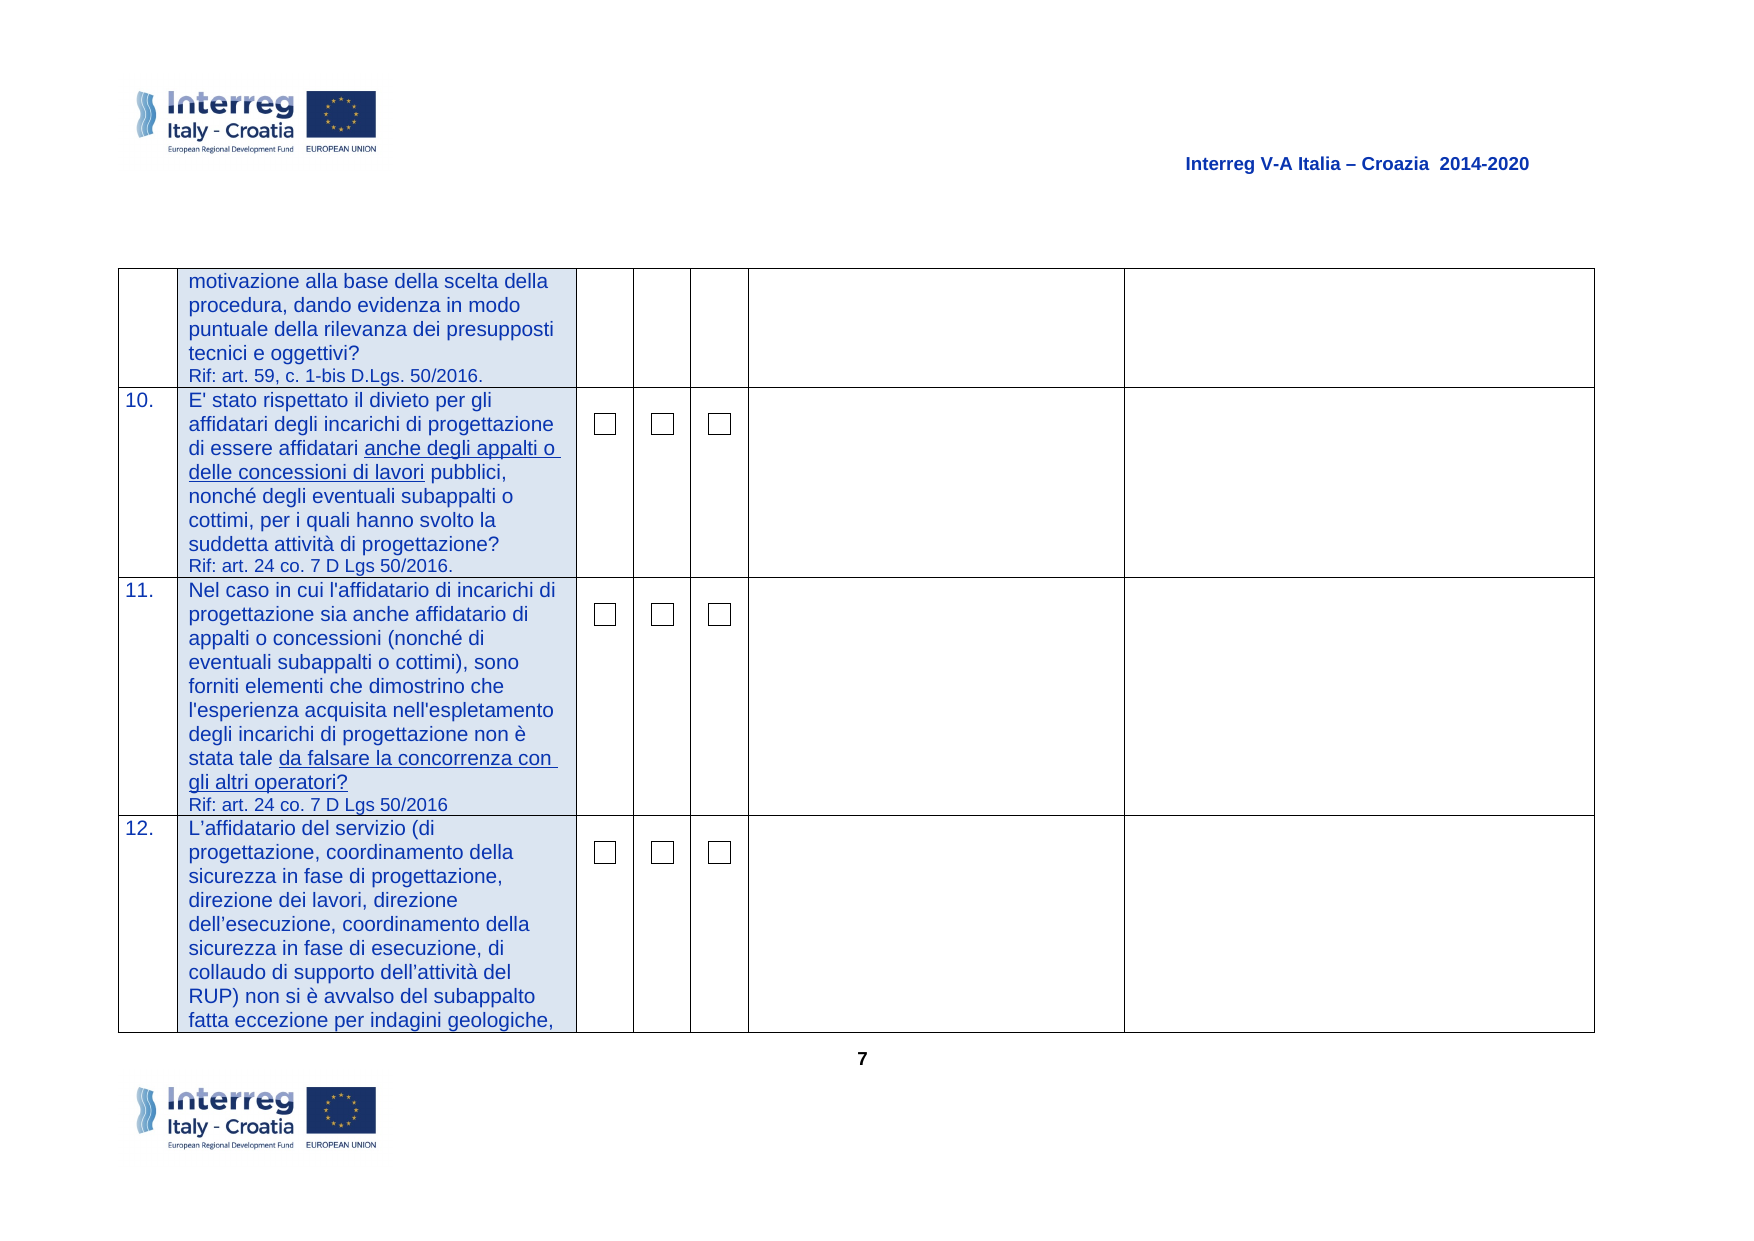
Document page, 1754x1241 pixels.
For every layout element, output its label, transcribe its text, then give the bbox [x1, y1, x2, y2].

table_cell [577, 388, 633, 577]
picture [118, 73, 394, 171]
table_cell [691, 578, 748, 815]
table_cell [691, 816, 748, 1032]
table_cell [634, 388, 690, 577]
table_cell [119, 388, 177, 577]
table_cell [691, 388, 748, 577]
table_cell [577, 578, 633, 815]
table_cell [1125, 388, 1594, 577]
table_cell [1125, 578, 1594, 815]
table_cell [119, 578, 177, 815]
table_cell [749, 269, 1124, 387]
table_cell [1125, 816, 1594, 1032]
table_cell [577, 269, 633, 387]
table_cell E' stato rispettato il divieto per gli affidatari degli incarichi di progettazione di essere affidatari anche degli appalti o delle concessioni di lavori pubblici, nonché degli eventuali subappalti o cottimi, per i quali hanno svolto la suddetta attività di progettazione? Rif: art. 24 co. 7 D Lgs 50/2016. [178, 388, 576, 577]
table_cell [634, 578, 690, 815]
table_cell [691, 269, 748, 387]
table_cell [749, 388, 1124, 577]
picture [118, 1069, 394, 1167]
table_cell [1125, 269, 1594, 387]
table_cell [634, 269, 690, 387]
table_cell [119, 816, 177, 1032]
table_cell Nel caso in cui l'affidatario di incarichi di progettazione sia anche affidatario di appalti o concessioni (nonché di eventuali subappalti o cottimi), sono forniti elementi che dimostrino che l'esperienza acquisita nell'espletamento degli incarichi di progettazione non è stata tale da falsare la concorrenza con gli altri operatori? Rif: art. 24 co. 7 D Lgs 50/2016 [178, 578, 576, 815]
table_cell [749, 816, 1124, 1032]
table_cell [577, 816, 633, 1032]
table_cell [749, 578, 1124, 815]
table_cell [634, 816, 690, 1032]
table_cell [119, 269, 177, 387]
